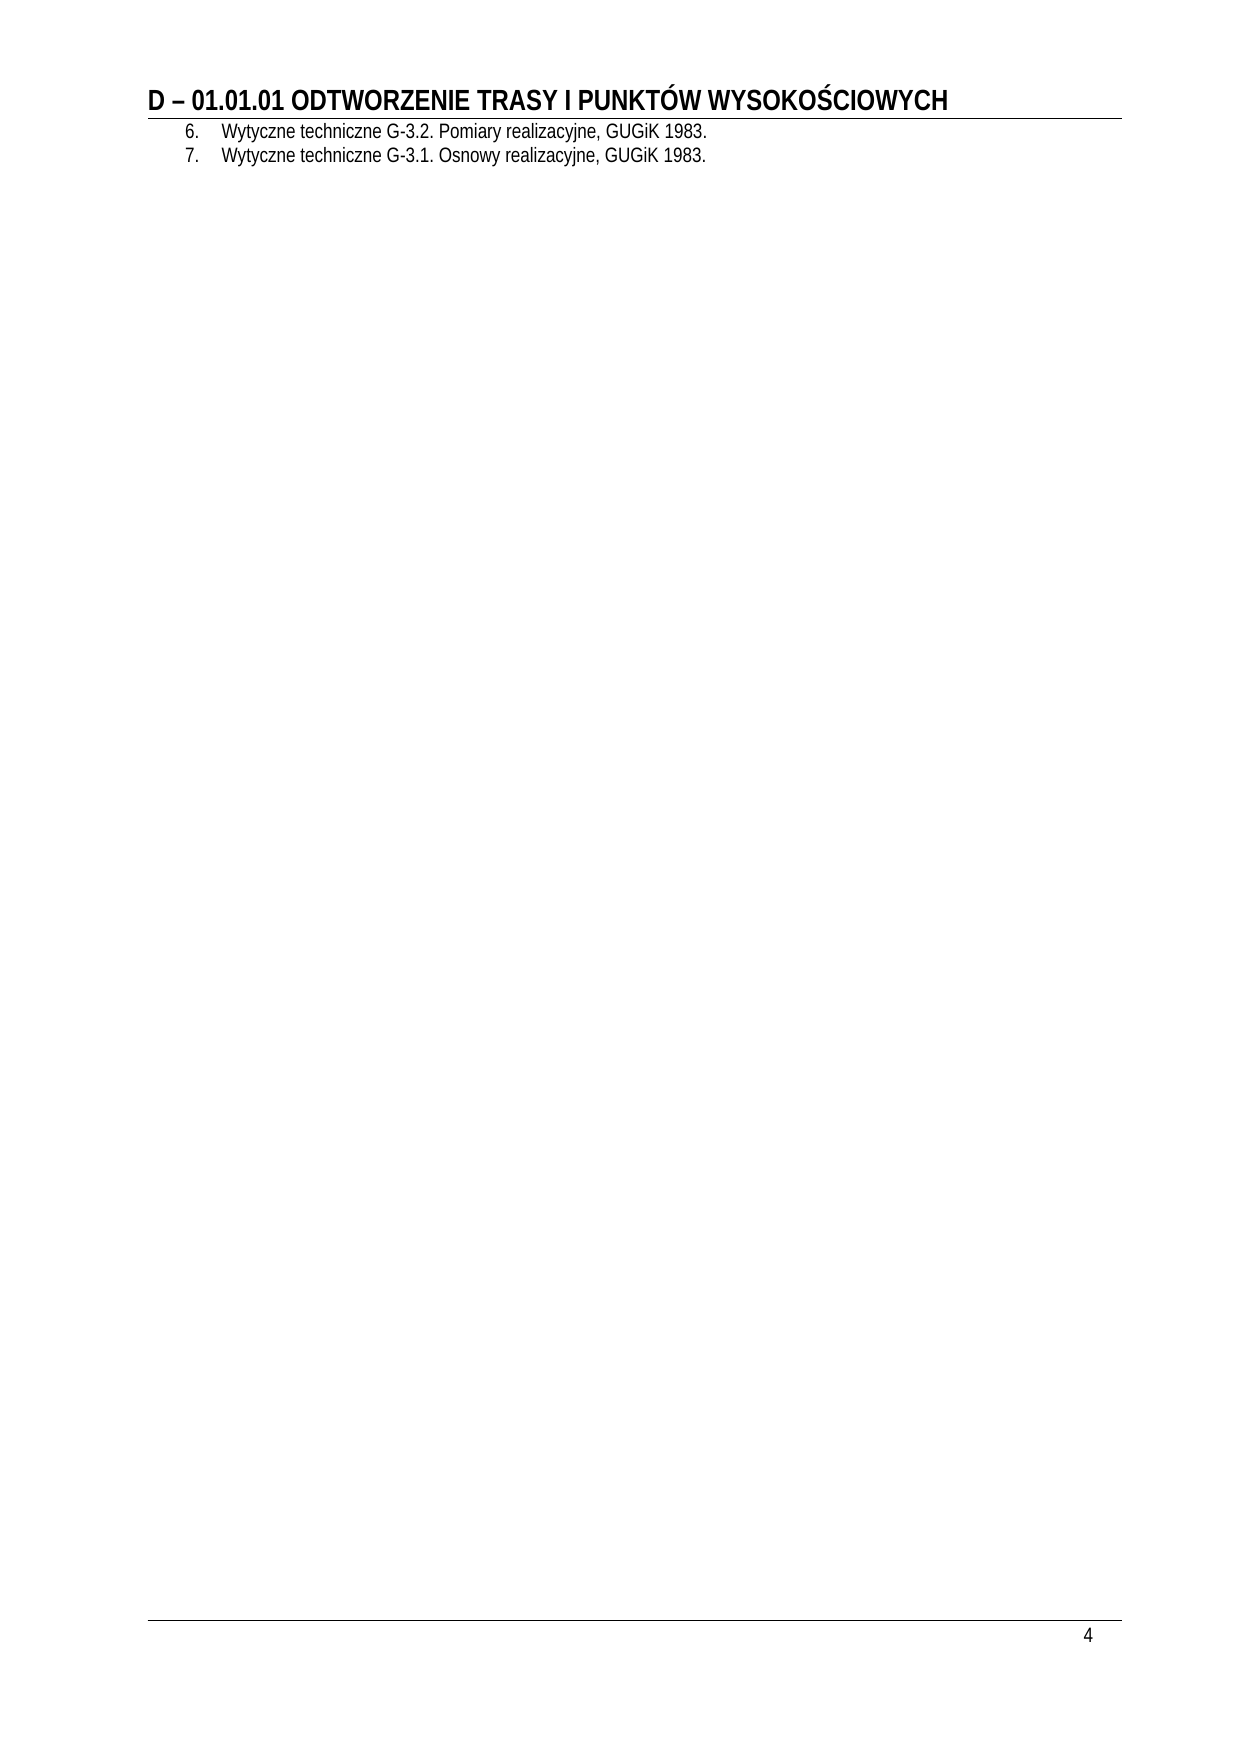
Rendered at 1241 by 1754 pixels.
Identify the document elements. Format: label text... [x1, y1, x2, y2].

title Wytyczne techniczne G-3.2. Pomiary realizacyjne, GUGiK 1983. [185, 119, 1122, 143]
title Wytyczne techniczne G-3.1. Osnowy realizacyjne, GUGiK 1983. [185, 143, 1122, 167]
